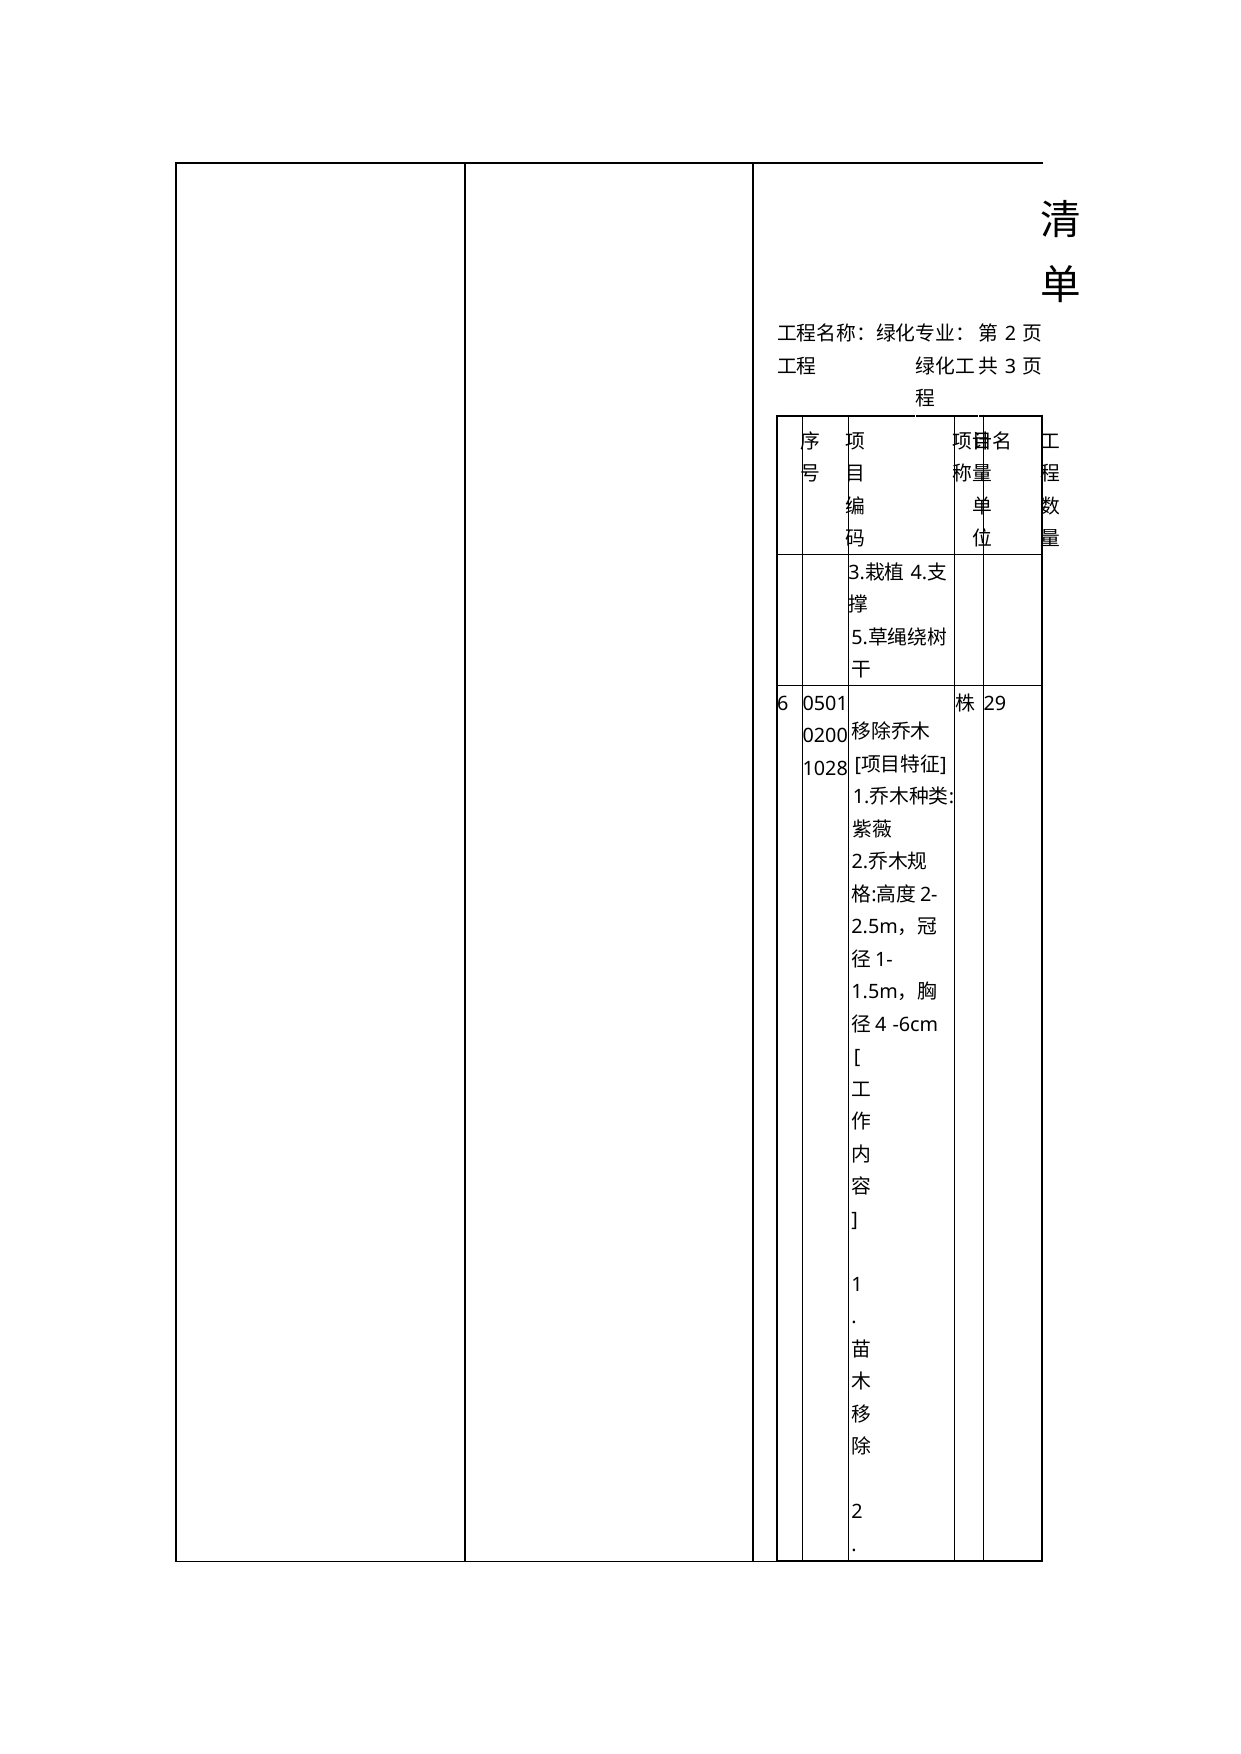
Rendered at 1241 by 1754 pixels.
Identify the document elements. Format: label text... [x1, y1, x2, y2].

table_cell [177, 164, 464, 1561]
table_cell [754, 164, 1041, 1561]
table_cell 1 [466, 164, 752, 1561]
